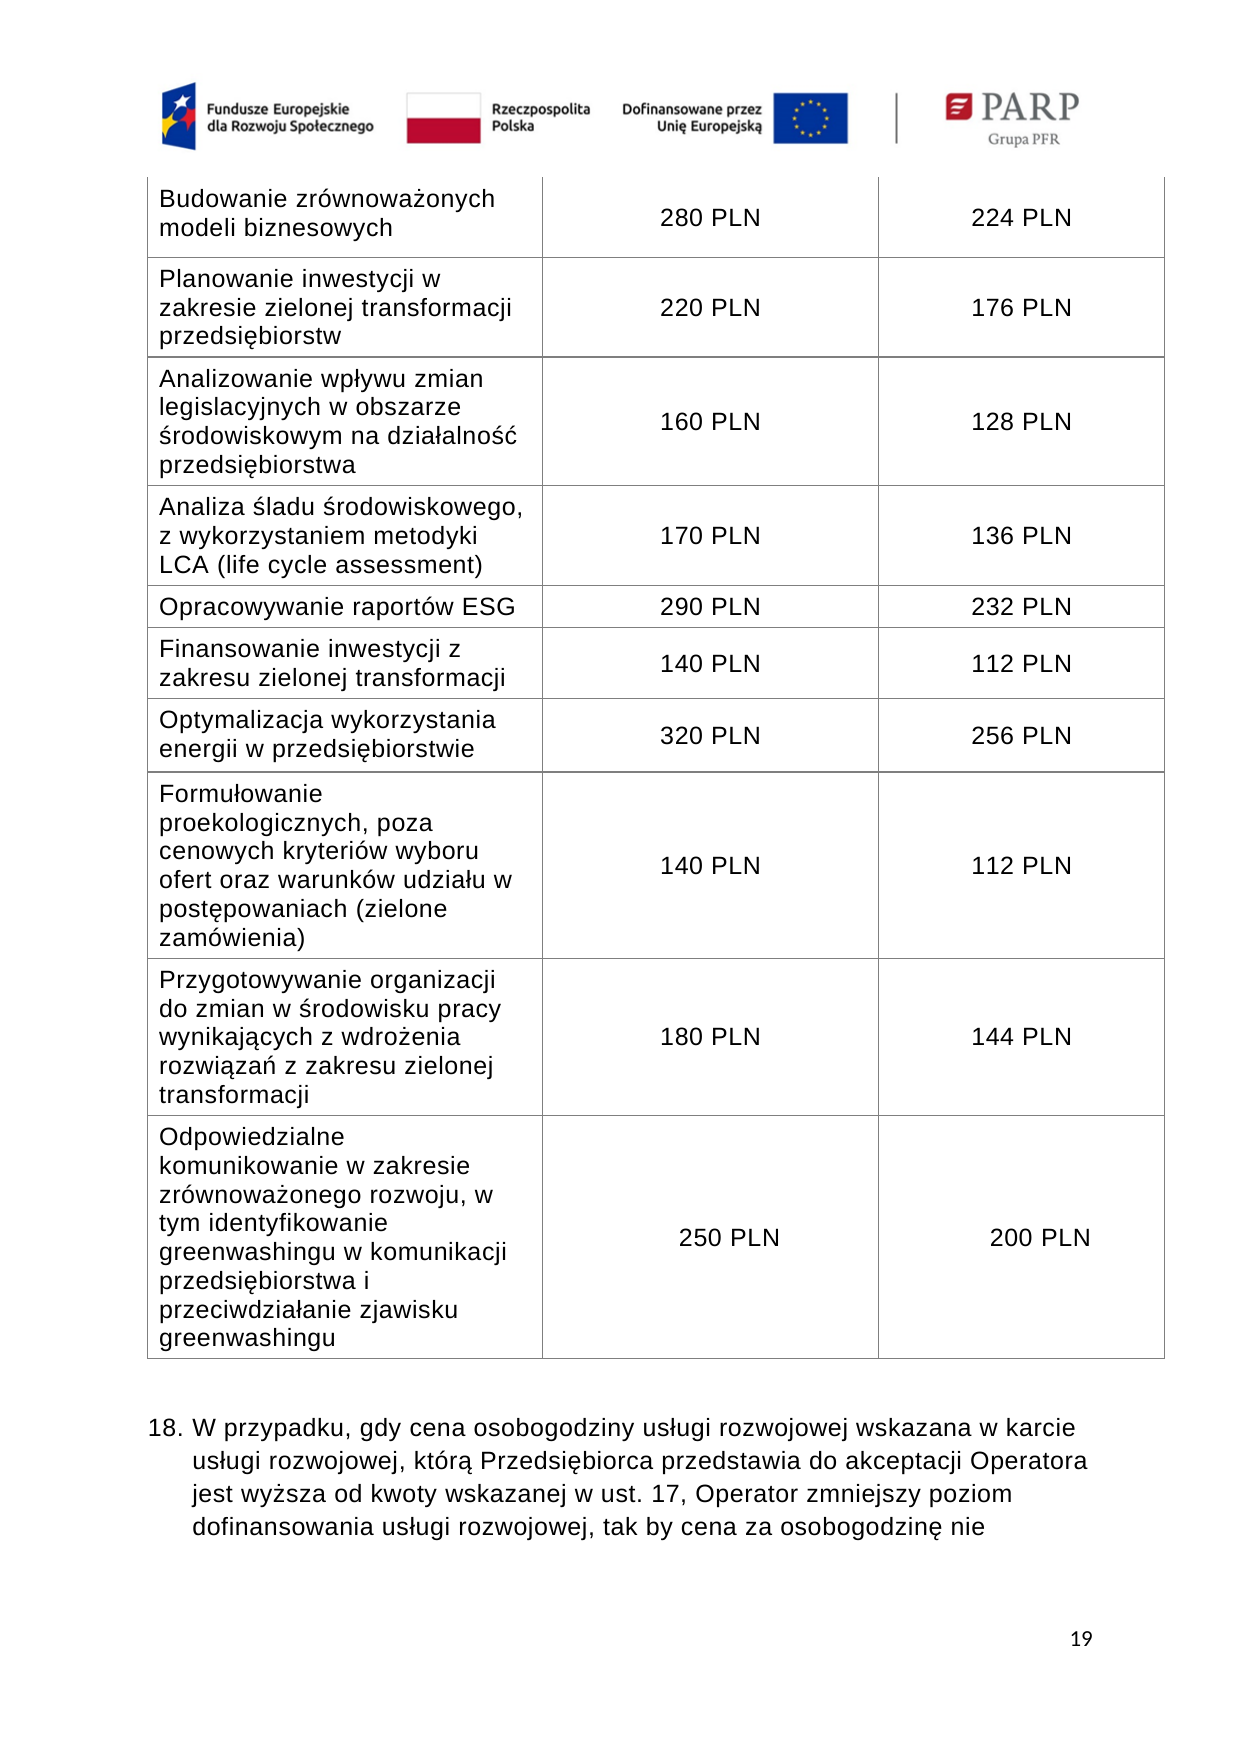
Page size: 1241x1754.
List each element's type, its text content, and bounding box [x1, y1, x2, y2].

table_cell Przygotowywanie organizacji do zmian w środowisku pracy wynikających z wdrożenia rozwiązań z zakresu zielonej transformacji [148, 959, 542, 1115]
table_cell 140 PLN [543, 628, 878, 698]
table_cell 140 PLN [543, 773, 878, 957]
table_cell Odpowiedzialne komunikowanie w zakresie zrównoważonego rozwoju, w tym identyfikowanie greenwashingu w komunikacji przedsiębiorstwa i przeciwdziałanie zjawisku greenwashingu [148, 1116, 542, 1358]
table_cell 224 PLN [879, 177, 1164, 257]
table_cell 112 PLN [879, 628, 1164, 698]
table_cell Analizowanie wpływu zmian legislacyjnych w obszarze środowiskowym na działalność przedsiębiorstwa [148, 358, 542, 485]
table_cell Analiza śladu środowiskowego, z wykorzystaniem metodyki LCA (life cycle assessment) [148, 486, 542, 585]
table_cell 160 PLN [543, 358, 878, 485]
table_cell PLN [879, 1116, 1164, 1358]
table_cell Optymalizacja wykorzystania energii w przedsiębiorstwie [148, 699, 542, 771]
table_cell PLN [543, 1116, 878, 1358]
table_cell 128 PLN [879, 358, 1164, 485]
table_cell Budowanie zrównoważonych modeli biznesowych [148, 177, 542, 257]
table_cell 290 PLN [543, 586, 878, 627]
table_cell 220 PLN [543, 258, 878, 356]
table_cell 320 PLN [543, 699, 878, 771]
table_cell 176 PLN [879, 258, 1164, 356]
table_cell 144 PLN [879, 959, 1164, 1115]
table_cell Finansowanie inwestycji z zakresu zielonej transformacji [148, 628, 542, 698]
table_cell 256 PLN [879, 699, 1164, 771]
table_cell Opracowywanie raportów ESG [148, 586, 542, 627]
table_cell 232 PLN [879, 586, 1164, 627]
table_cell 136 PLN [879, 486, 1164, 585]
table_cell 112 PLN [879, 773, 1164, 957]
table_cell Planowanie inwestycji w zakresie zielonej transformacji przedsiębiorstw [148, 258, 542, 356]
table_cell Formułowanie proekologicznych, poza cenowych kryteriów wyboru ofert oraz warunków udziału w postępowaniach (zielone zamówienia) [148, 773, 542, 957]
table_cell 180 PLN [543, 959, 878, 1115]
table_cell 280 PLN [543, 177, 878, 257]
table_cell 170 PLN [543, 486, 878, 585]
picture [147, 73, 1093, 160]
